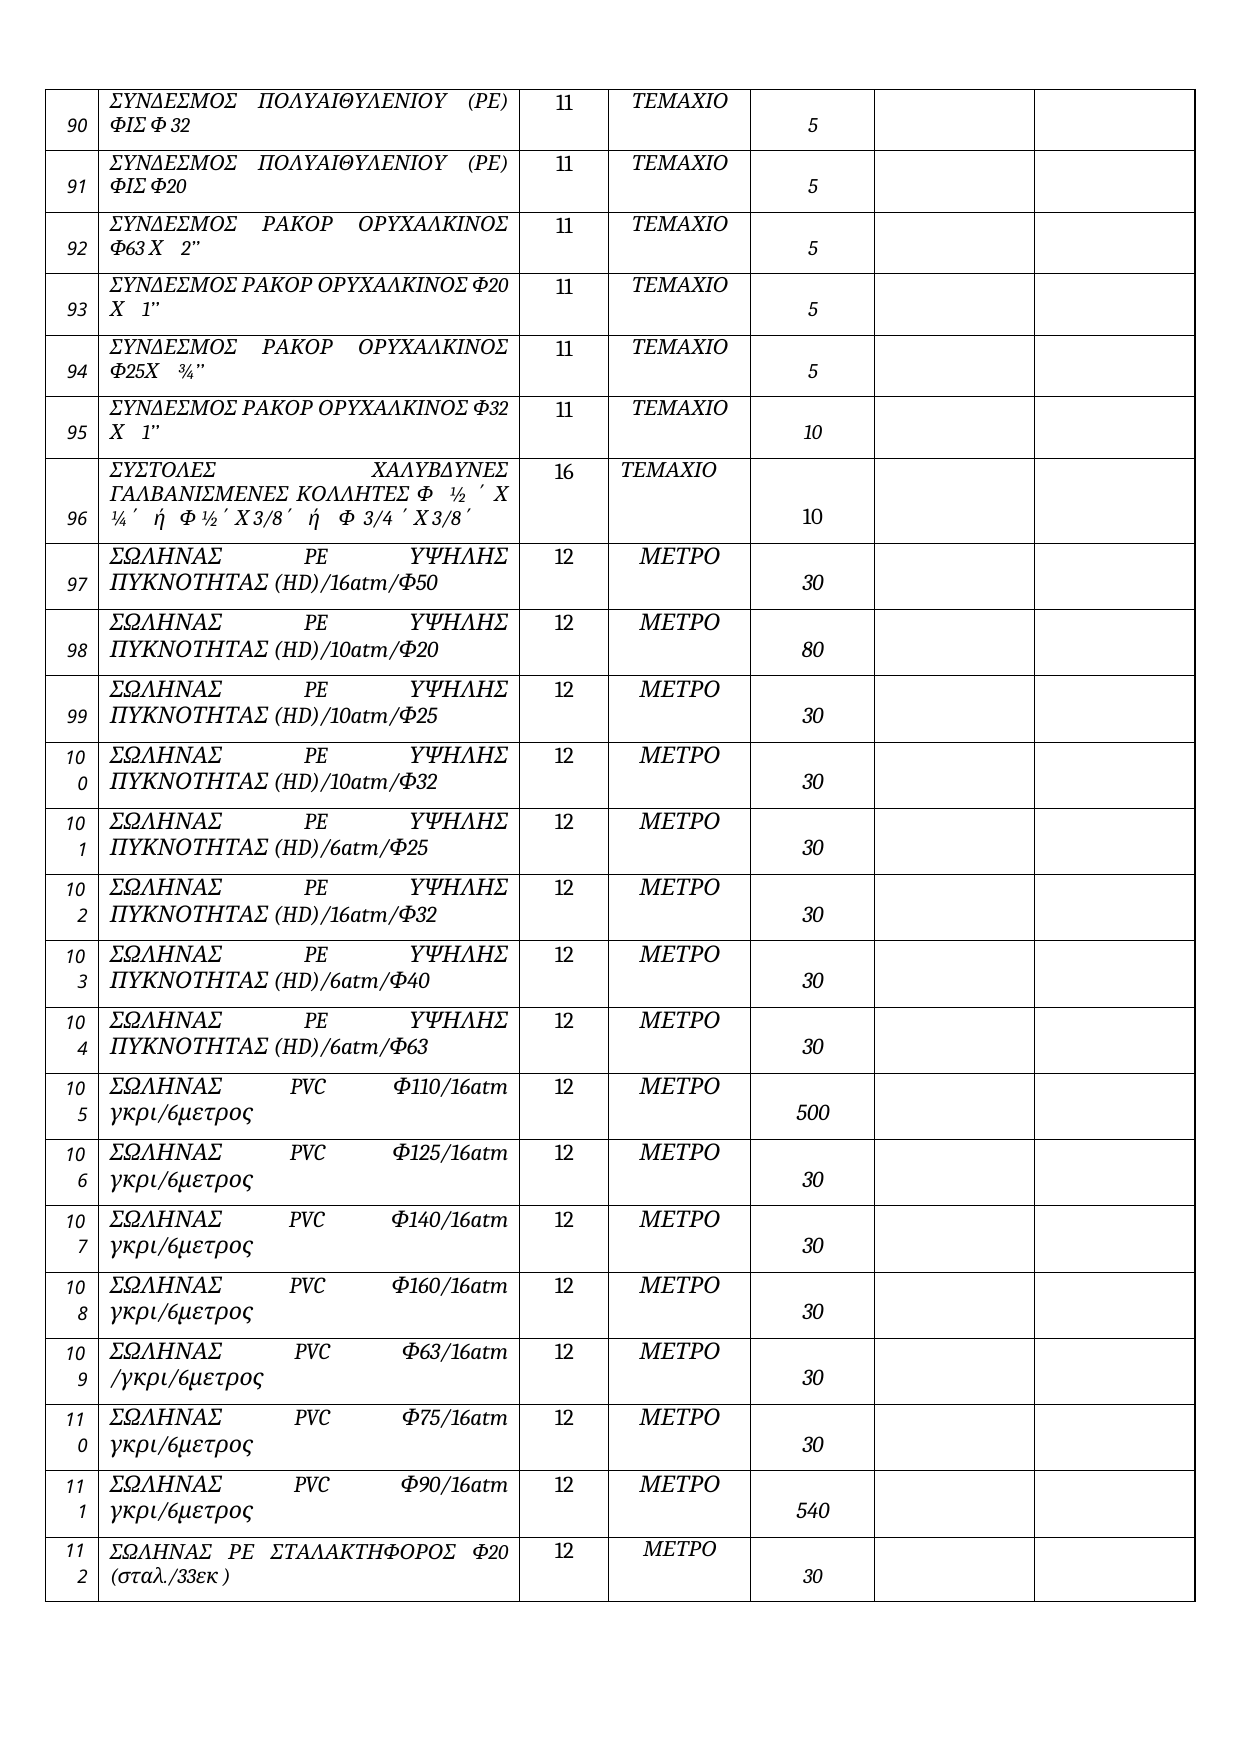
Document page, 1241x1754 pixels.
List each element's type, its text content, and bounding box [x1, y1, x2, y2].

table_cell [1035, 151, 1194, 212]
table_cell 12 [520, 743, 608, 808]
table_cell [1035, 875, 1194, 940]
table_cell [875, 1405, 1034, 1470]
table_cell [1035, 397, 1194, 457]
table_cell [875, 1339, 1034, 1404]
table_cell 5 [751, 151, 874, 212]
table_cell [875, 274, 1034, 334]
table_cell 30 [751, 875, 874, 940]
table_cell ΣΩΛΗΝΑΣ PVC Φ125/16atm γκρι/6μετρος [99, 1140, 519, 1205]
table_cell ΣΩΛΗΝΑΣ PE ΥΨΗΛΗΣ ΠΥΚΝΟΤΗΤΑΣ (HD)/16atm/Φ32 [99, 875, 519, 940]
table_cell 500 [751, 1074, 874, 1139]
table_cell [875, 743, 1034, 808]
table_cell ΤΕΜΑΧΙΟ [609, 336, 750, 396]
table_cell 90 [46, 90, 98, 150]
table_cell 12 [520, 1206, 608, 1272]
table_cell 106 [46, 1140, 98, 1205]
table_cell 93 [46, 274, 98, 334]
table_cell [1035, 610, 1194, 675]
table_cell ΜΕΤΡΟ [609, 875, 750, 940]
table_cell ΤΕΜΑΧΙΟ [609, 90, 750, 150]
table_cell [1035, 544, 1194, 609]
table_cell 112 [46, 1538, 98, 1601]
table_cell 97 [46, 544, 98, 609]
table_cell 80 [751, 610, 874, 675]
table_cell [875, 1538, 1034, 1601]
table_cell 11 [520, 336, 608, 396]
table_cell 110 [46, 1405, 98, 1470]
table_cell 96 [46, 459, 98, 543]
table_cell 12 [520, 676, 608, 742]
table_cell 10 [751, 397, 874, 457]
table_cell ΤΕΜΑΧΙΟ [609, 397, 750, 457]
table_cell 91 [46, 151, 98, 212]
table_cell 92 [46, 213, 98, 273]
table_cell [1035, 459, 1194, 543]
table_cell 11 [520, 274, 608, 334]
table_cell 30 [751, 676, 874, 742]
table_cell ΣΥΣΤΟΛΕΣ ΧΑΛΥΒΔΥΝΕΣ ΓΑΛΒΑΝΙΣΜΕΝΕΣ ΚΟΛΛΗΤΕΣ Φ ½ ΄ Χ ¼΄ ή Φ ½΄ Χ 3/8΄ ή Φ 3/4 ΄ Χ 3/8΄ [99, 459, 519, 543]
table_cell [875, 676, 1034, 742]
table_cell ΣΥΝΔΕΣΜΟΣ ΡΑΚΟΡ ΟΡΥΧΑΛΚΙΝΟΣ Φ32 Χ 1’’ [99, 397, 519, 457]
table_cell ΜΕΤΡΟ [609, 1471, 750, 1537]
table_cell [875, 941, 1034, 1007]
table_cell 12 [520, 1273, 608, 1338]
table_cell ΣΩΛΗΝΑΣ PE ΥΨΗΛΗΣ ΠΥΚΝΟΤΗΤΑΣ (HD)/6atm/Φ63 [99, 1008, 519, 1073]
table_cell 11 [520, 151, 608, 212]
table_cell [1035, 1008, 1194, 1073]
table_cell ΣΩΛΗΝΑΣ PVC Φ90/16atm γκρι/6μετρος [99, 1471, 519, 1537]
table_cell 12 [520, 1405, 608, 1470]
table_cell ΜΕΤΡΟ [609, 941, 750, 1007]
table_cell [1035, 336, 1194, 396]
table_cell [1035, 941, 1194, 1007]
table_cell 30 [751, 1206, 874, 1272]
table_cell [1035, 1074, 1194, 1139]
table_cell ΤΕΜΑΧΙΟ [609, 274, 750, 334]
table_cell 105 [46, 1074, 98, 1139]
table_cell [875, 809, 1034, 874]
table_cell 94 [46, 336, 98, 396]
table_cell 5 [751, 274, 874, 334]
table_cell [1035, 676, 1194, 742]
table_cell ΜΕΤΡΟ [609, 1339, 750, 1404]
table_cell [1035, 274, 1194, 334]
table_cell ΜΕΤΡΟ [609, 1273, 750, 1338]
table_cell [875, 213, 1034, 273]
table_cell 108 [46, 1273, 98, 1338]
table_cell [875, 1140, 1034, 1205]
table_cell 109 [46, 1339, 98, 1404]
table_cell [1035, 1538, 1194, 1601]
table_cell 11 [520, 213, 608, 273]
table_cell 100 [46, 743, 98, 808]
table_cell [875, 544, 1034, 609]
table_cell [875, 1273, 1034, 1338]
table_cell [1035, 743, 1194, 808]
table_cell ΣΩΛΗΝΑΣ PVC Φ75/16atm γκρι/6μετρος [99, 1405, 519, 1470]
table_cell 107 [46, 1206, 98, 1272]
table_cell ΜΕΤΡΟ [609, 676, 750, 742]
table_cell ΣΥΝΔΕΣΜΟΣ ΡΑΚΟΡ ΟΡΥΧΑΛΚΙΝΟΣ Φ25Χ ¾’’ [99, 336, 519, 396]
table_cell 11 [520, 90, 608, 150]
table_cell ΤΕΜΑΧΙΟ [609, 213, 750, 273]
table_cell 30 [751, 743, 874, 808]
table_cell 16 [520, 459, 608, 543]
table_cell ΜΕΤΡΟ [609, 1140, 750, 1205]
table_cell ΣΩΛΗΝΑΣ PE ΥΨΗΛΗΣ ΠΥΚΝΟΤΗΤΑΣ (HD)/10atm/Φ32 [99, 743, 519, 808]
table_cell [875, 151, 1034, 212]
table_cell 102 [46, 875, 98, 940]
table_cell ΣΩΛΗΝΑΣ ΡΕ ΣΤΑΛΑΚΤΗΦΟΡΟΣ Φ20 (σταλ./33εκ ) [99, 1538, 519, 1601]
table_cell [1035, 1339, 1194, 1404]
table_cell [875, 1008, 1034, 1073]
table_cell ΣΥΝΔΕΣΜΟΣ ΠΟΛΥΑΙΘΥΛΕΝΙΟΥ (ΡΕ) ΦΙΣ Φ20 [99, 151, 519, 212]
table_cell 12 [520, 1008, 608, 1073]
table_cell 111 [46, 1471, 98, 1537]
table_cell [1035, 1273, 1194, 1338]
table_cell 104 [46, 1008, 98, 1073]
table_cell ΜΕΤΡΟ [609, 809, 750, 874]
table_cell 540 [751, 1471, 874, 1537]
table_cell 5 [751, 90, 874, 150]
table_cell 12 [520, 1538, 608, 1601]
table_cell 30 [751, 1008, 874, 1073]
table_cell 30 [751, 544, 874, 609]
table_cell [875, 90, 1034, 150]
table_cell 12 [520, 875, 608, 940]
table_cell ΜΕΤΡΟ [609, 544, 750, 609]
table_cell [875, 459, 1034, 543]
table_cell ΣΥΝΔΕΣΜΟΣ ΡΑΚΟΡ ΟΡΥΧΑΛΚΙΝΟΣ Φ63 Χ 2’’ [99, 213, 519, 273]
table_cell 103 [46, 941, 98, 1007]
table_cell ΣΥΝΔΕΣΜΟΣ ΠΟΛΥΑΙΘΥΛΕΝΙΟΥ (ΡΕ) ΦΙΣ Φ 32 [99, 90, 519, 150]
table_cell ΜΕΤΡΟ [609, 1008, 750, 1073]
table_cell ΣΩΛΗΝΑΣ PE ΥΨΗΛΗΣ ΠΥΚΝΟΤΗΤΑΣ (HD)/6atm/Φ25 [99, 809, 519, 874]
table_cell ΤΕΜΑΧΙΟ [609, 151, 750, 212]
table_cell 101 [46, 809, 98, 874]
table_cell [875, 1206, 1034, 1272]
table_cell 99 [46, 676, 98, 742]
table_cell [1035, 1206, 1194, 1272]
table_cell 30 [751, 809, 874, 874]
table_cell ΜΕΤΡΟ [609, 743, 750, 808]
table_cell 12 [520, 941, 608, 1007]
table_cell [875, 1471, 1034, 1537]
table_cell 12 [520, 1471, 608, 1537]
table_cell [1035, 1405, 1194, 1470]
table_cell ΣΩΛΗΝΑΣ PE ΥΨΗΛΗΣ ΠΥΚΝΟΤΗΤΑΣ (HD)/10atm/Φ25 [99, 676, 519, 742]
table_cell [1035, 1471, 1194, 1537]
table_cell 10 [751, 459, 874, 543]
table_cell ΜΕΤΡΟ [609, 1074, 750, 1139]
table_cell 30 [751, 1538, 874, 1601]
table_cell ΣΥΝΔΕΣΜΟΣ ΡΑΚΟΡ ΟΡΥΧΑΛΚΙΝΟΣ Φ20 Χ 1’’ [99, 274, 519, 334]
table_cell [875, 610, 1034, 675]
table_cell 30 [751, 1405, 874, 1470]
table_cell 12 [520, 1074, 608, 1139]
table_cell ΣΩΛΗΝΑΣ PE ΥΨΗΛΗΣ ΠΥΚΝΟΤΗΤΑΣ (HD)/10atm/Φ20 [99, 610, 519, 675]
table_cell ΜΕΤΡΟ [609, 610, 750, 675]
table_cell [1035, 809, 1194, 874]
table_cell [1035, 90, 1194, 150]
table_cell 12 [520, 544, 608, 609]
table_cell ΣΩΛΗΝΑΣ PE ΥΨΗΛΗΣ ΠΥΚΝΟΤΗΤΑΣ (HD)/16atm/Φ50 [99, 544, 519, 609]
table_cell 5 [751, 213, 874, 273]
table_cell [875, 336, 1034, 396]
table_cell ΣΩΛΗΝΑΣ PVC Φ110/16atm γκρι/6μετρος [99, 1074, 519, 1139]
table_cell ΜΕΤΡΟ [609, 1538, 750, 1601]
table_cell 30 [751, 1273, 874, 1338]
table_cell 5 [751, 336, 874, 396]
table_cell [875, 397, 1034, 457]
table_cell 30 [751, 1140, 874, 1205]
table_cell 30 [751, 1339, 874, 1404]
table_cell 12 [520, 809, 608, 874]
table_cell 30 [751, 941, 874, 1007]
table_cell ΜΕΤΡΟ [609, 1405, 750, 1470]
table_cell 12 [520, 1140, 608, 1205]
table_cell 11 [520, 397, 608, 457]
table_cell ΜΕΤΡΟ [609, 1206, 750, 1272]
table_cell [875, 1074, 1034, 1139]
table_cell 12 [520, 610, 608, 675]
table_cell ΣΩΛΗΝΑΣ PVC Φ63/16atm /γκρι/6μετρος [99, 1339, 519, 1404]
table_cell 98 [46, 610, 98, 675]
table_cell ΤΕΜΑΧΙΟ [609, 459, 750, 543]
table_cell ΣΩΛΗΝΑΣ PE ΥΨΗΛΗΣ ΠΥΚΝΟΤΗΤΑΣ (HD)/6atm/Φ40 [99, 941, 519, 1007]
table_cell [1035, 1140, 1194, 1205]
table_cell ΣΩΛΗΝΑΣ PVC Φ140/16atm γκρι/6μετρος [99, 1206, 519, 1272]
table_cell ΣΩΛΗΝΑΣ PVC Φ160/16atm γκρι/6μετρος [99, 1273, 519, 1338]
table_cell 12 [520, 1339, 608, 1404]
table_cell [875, 875, 1034, 940]
table_cell 95 [46, 397, 98, 457]
table_cell [1035, 213, 1194, 273]
